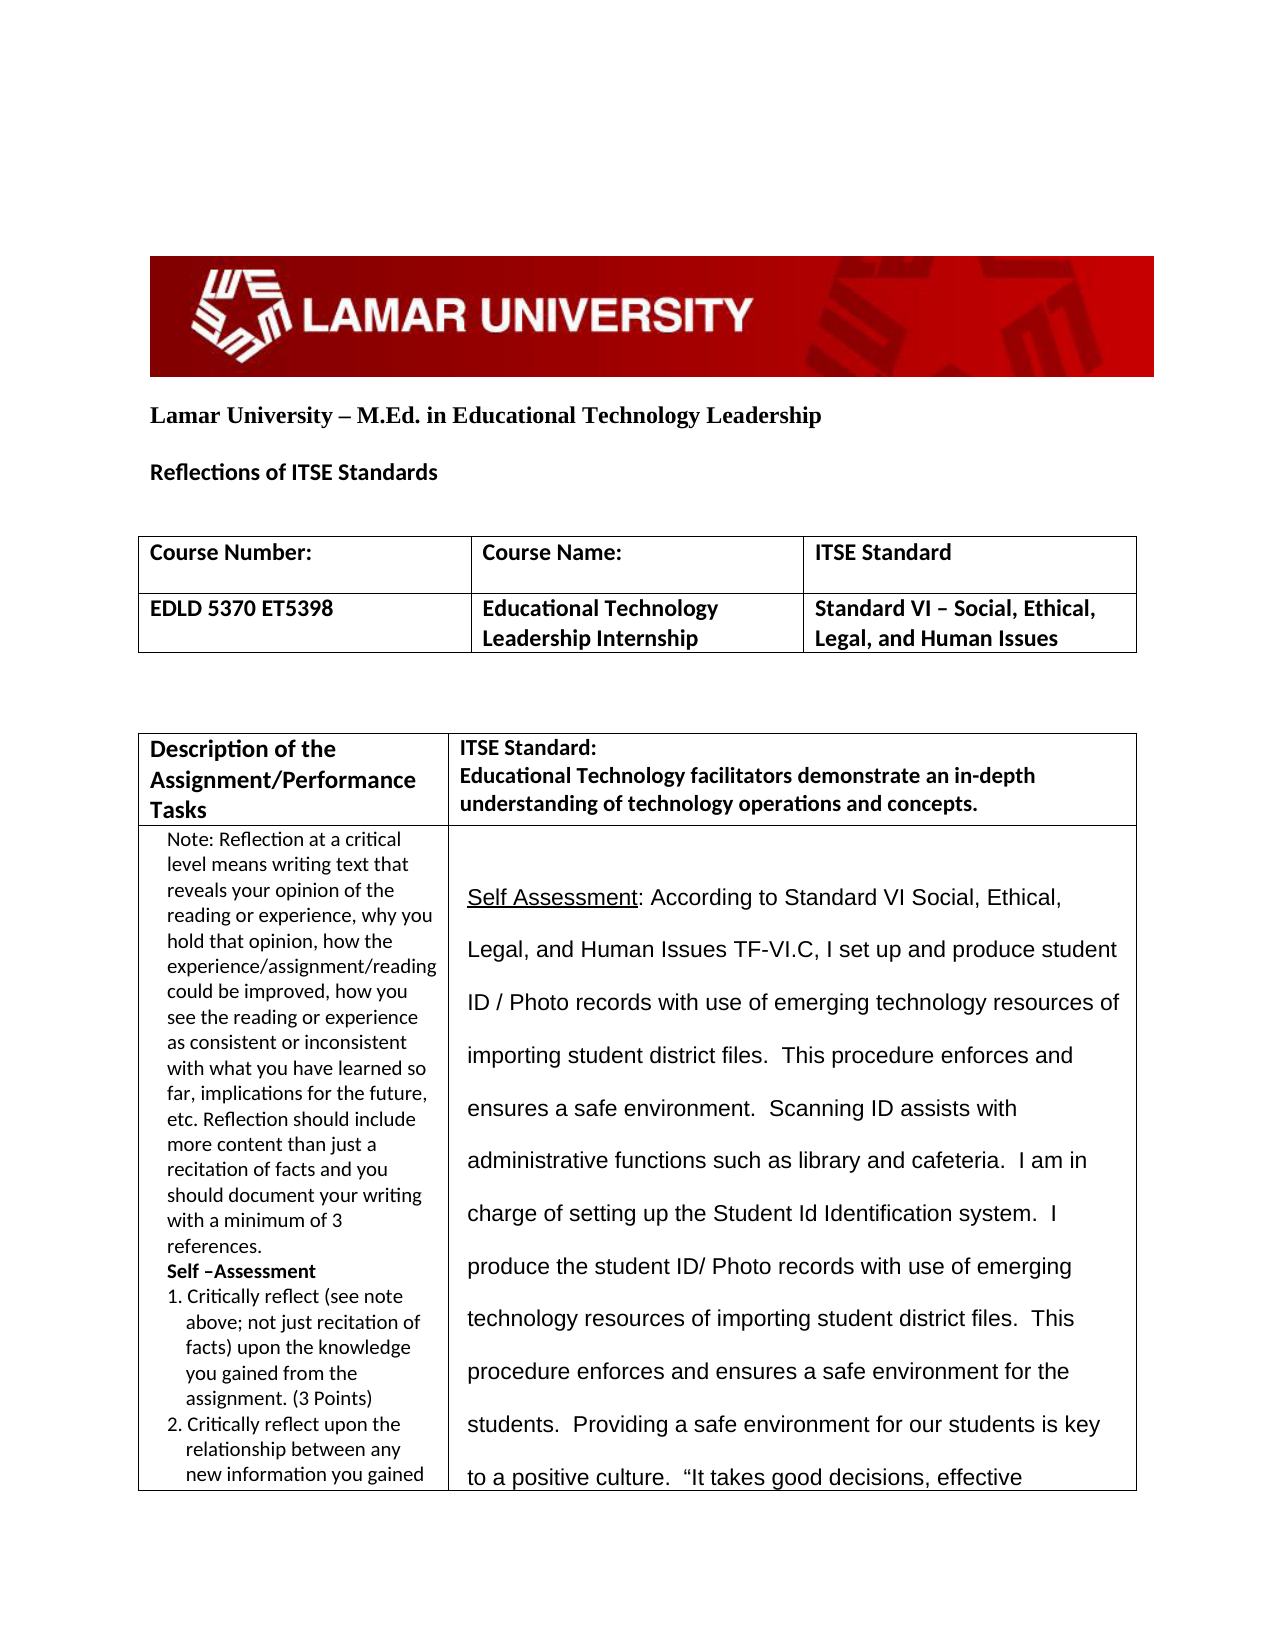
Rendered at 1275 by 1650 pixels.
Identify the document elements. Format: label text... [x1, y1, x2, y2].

table_header Description of the Assignment/Performance Tasks [139, 734, 448, 825]
table_cell Standard VI – Social, Ethical, Legal, and Human Issues [804, 594, 1136, 652]
table_header Course Number: [139, 537, 471, 592]
table_cell EDLD 5370 ET5398 [139, 594, 471, 652]
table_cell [139, 826, 448, 1490]
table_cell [449, 826, 1136, 1490]
table_header Course Name: [472, 537, 803, 592]
text Lamar University – M.Ed. in Educational Technology Leadership [150, 401, 1125, 429]
table_cell Educational Technology Leadership Internship [472, 594, 803, 652]
table_header ITSE Standard [804, 537, 1136, 592]
text Reflections of ITSE Standards [150, 457, 1125, 486]
table_header ITSE Standard: Educational Technology facilitators demonstrate an in-depth understanding of technology operations and concepts. [449, 734, 1136, 825]
